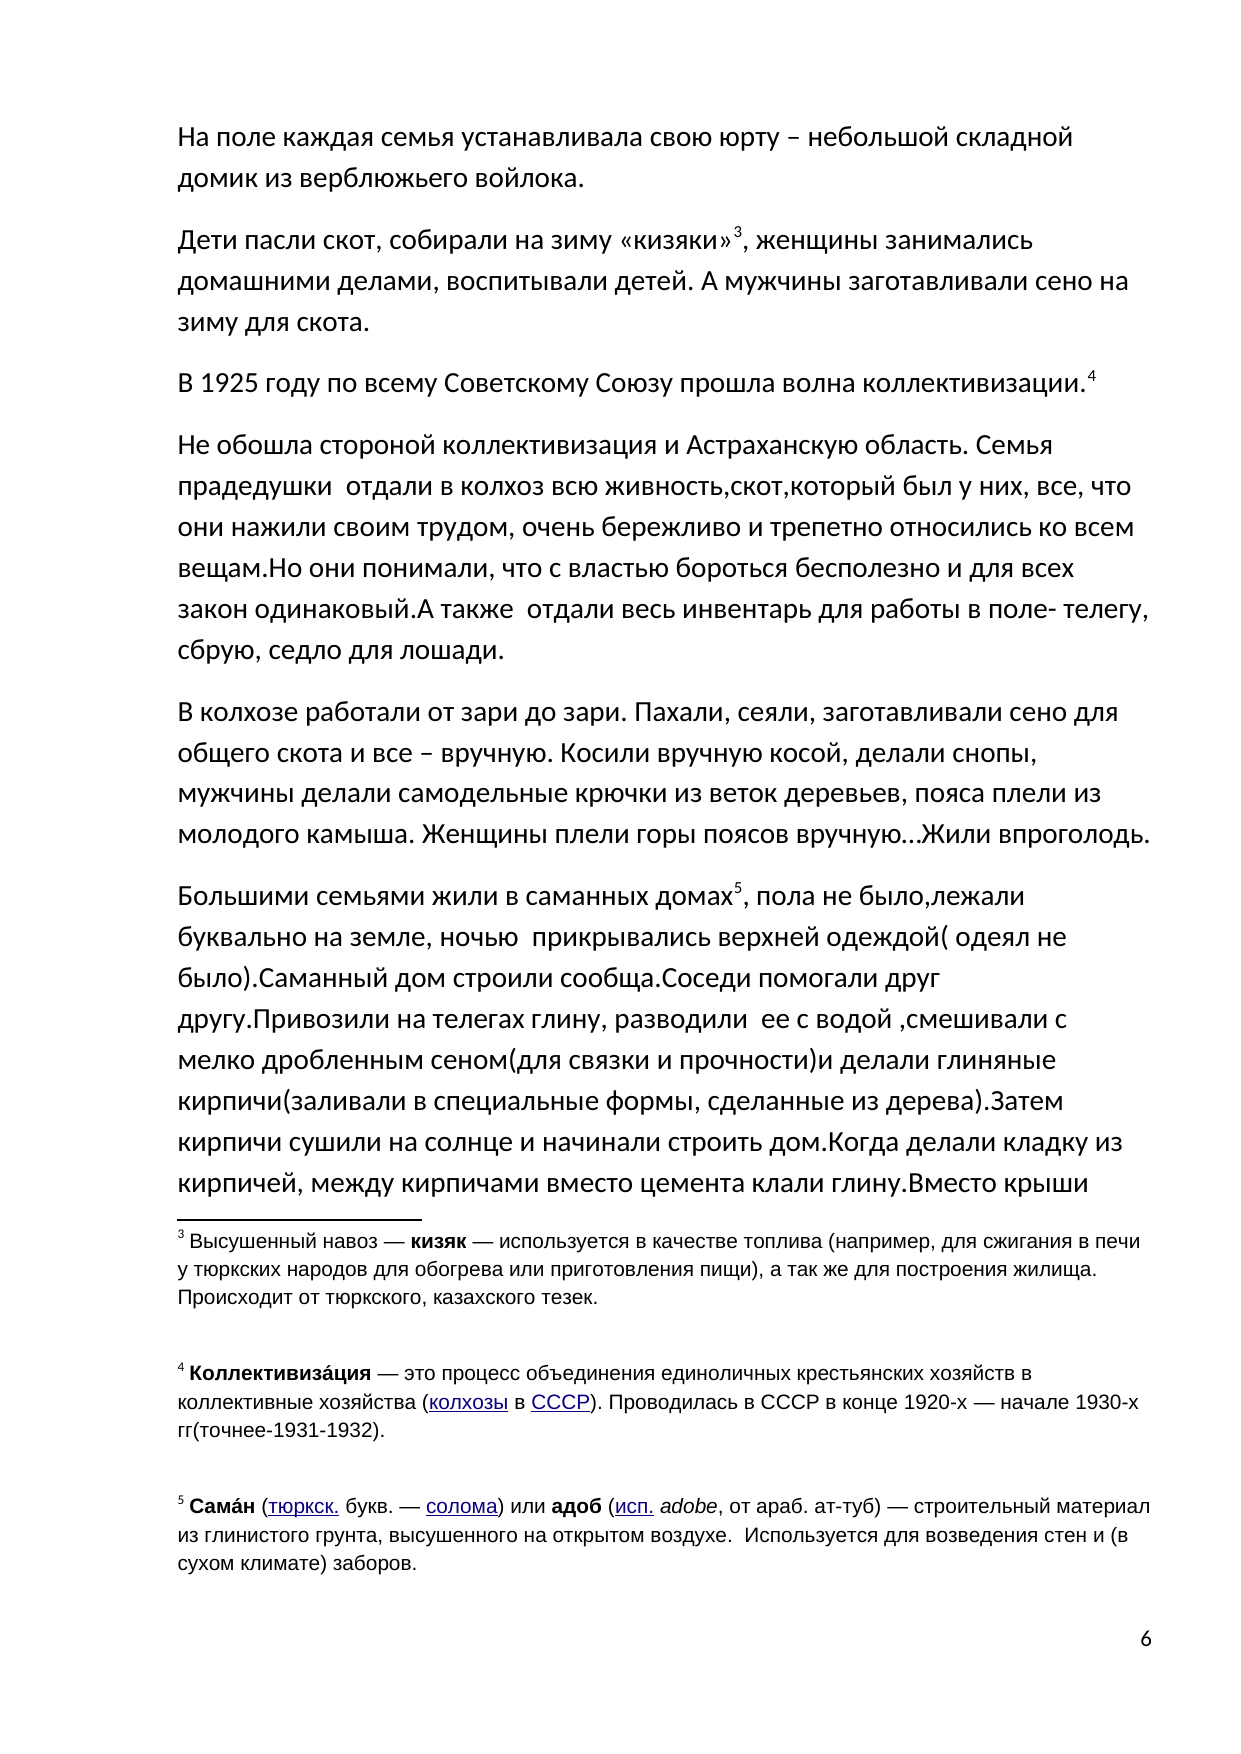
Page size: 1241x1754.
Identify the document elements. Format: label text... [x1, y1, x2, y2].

text В колхозе работали от зари до зари. Пахали, сеяли, заготавливали сено для общего скота и все – вручную. Косили вручную косой, делали снопы, мужчины делали самодельные крючки из веток деревьев, пояса плели из молодого камыша. Женщины плели горы поясов вручную…Жили впроголодь. [177, 693, 1152, 851]
text Большими семьями жили в саманных домах, пола не было,лежали буквально на земле, ночью прикрывались верхней одеждой( одеял не было).Саманный дом строили сообща.Соседи помогали друг другу.Привозили на телегах глину, разводили ее с водой ,смешивали с мелко дробленным сеном(для связки и прочности)и делали глиняные кирпичи(заливали в специальные формы, сделанные из дерева).Затем кирпичи сушили на солнце и начинали строить дом.Когда делали кладку из кирпичей, между кирпичами вместо цемента клали глину.Вместо крыши укладывали связки камыша.Окна были маленькими, свет едва проникал в жилище. [177, 877, 1152, 1199]
text Не обошла стороной коллективизация и Астраханскую область. Семья прадедушки отдали в колхоз всю живность,скот,который был у них, все, что они нажили своим трудом, очень бережливо и трепетно относились ко всем вещам.Но они понимали, что с властью бороться бесполезно и для всех закон одинаковый.А также отдали весь инвентарь для работы в поле- телегу, сбрую, седло для лошади. [177, 426, 1152, 667]
text Дети пасли скот, собирали на зиму «кизяки», женщины занимались домашними делами, воспитывали детей. А мужчины заготавливали сено на зиму для скота. [177, 221, 1152, 338]
text В 1925 году по всему Советскому Союзу прошла волна коллективизации. [177, 364, 1152, 400]
text На поле каждая семья устанавливала свою юрту – небольшой складной домик из верблюжьего войлока. [177, 118, 1152, 195]
